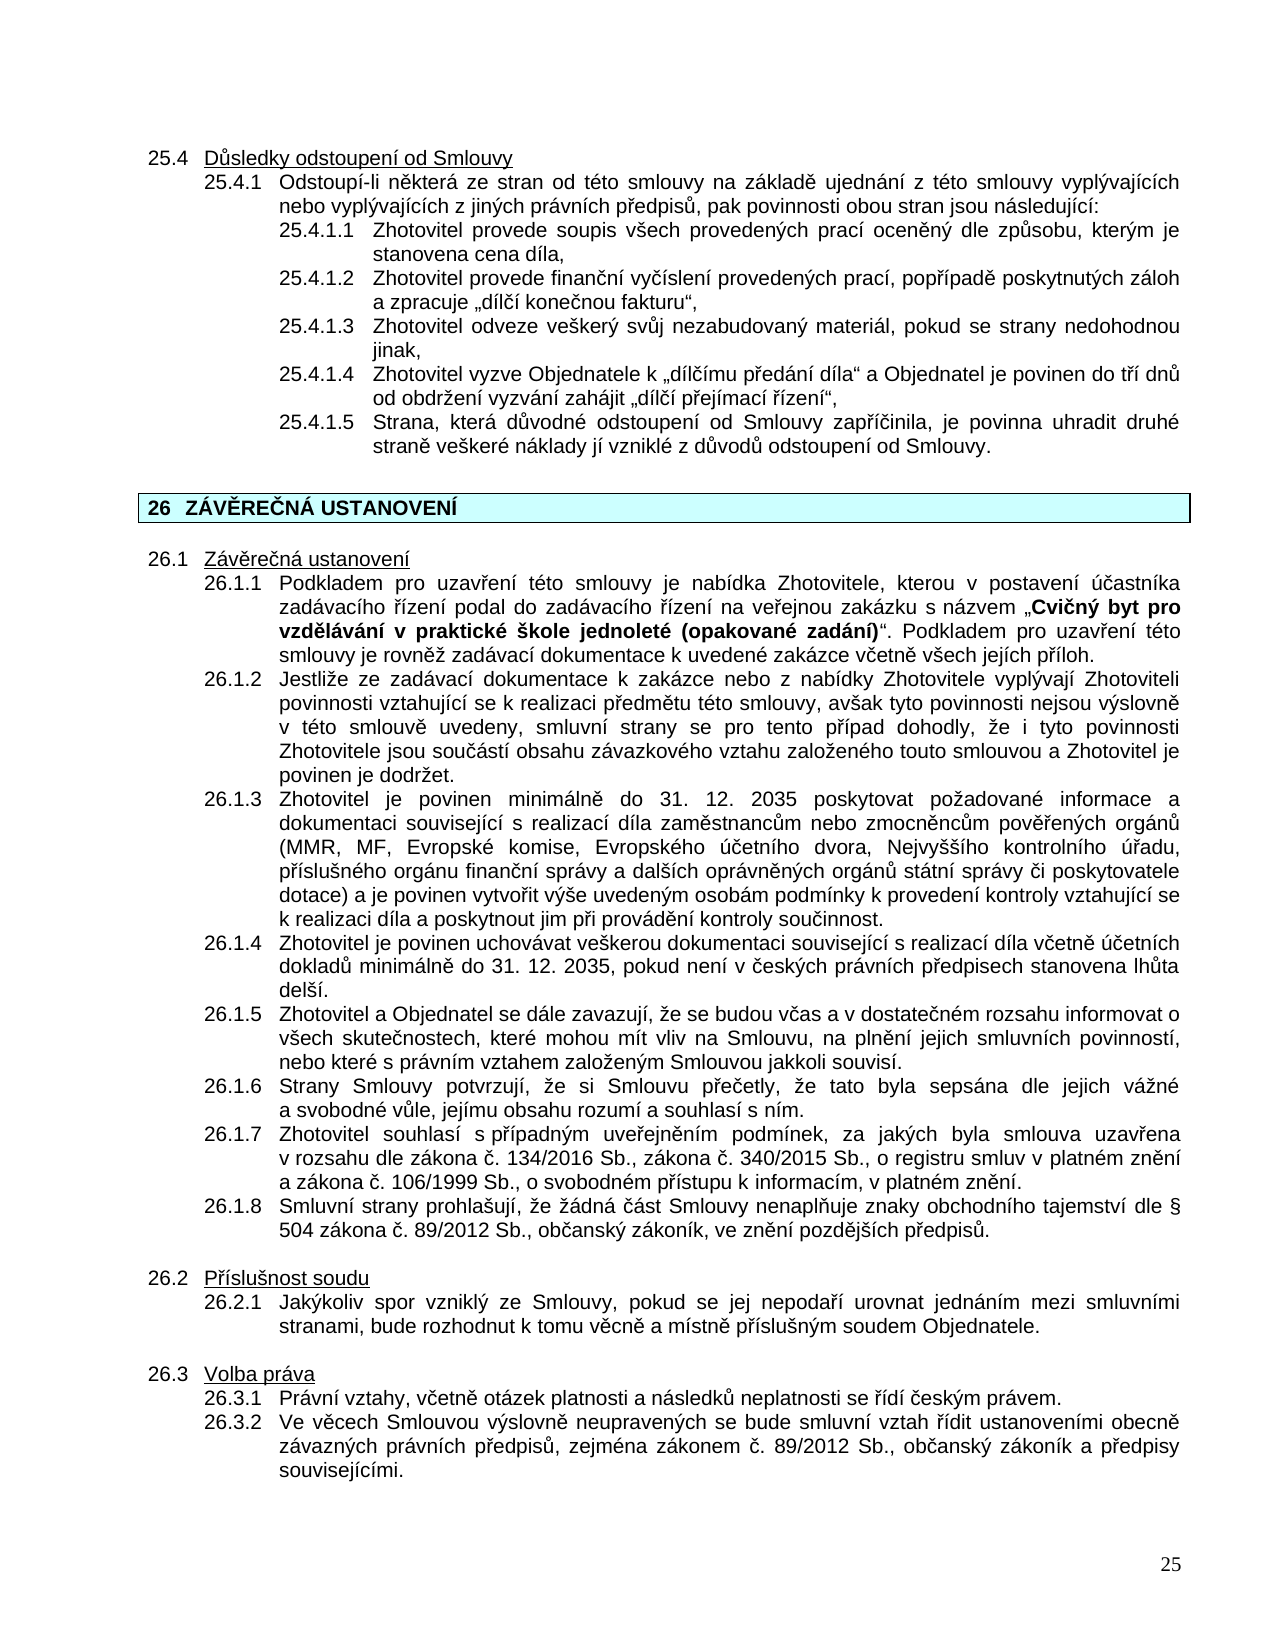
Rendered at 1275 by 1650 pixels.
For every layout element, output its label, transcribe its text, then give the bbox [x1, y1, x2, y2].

list Zhotovitel a Objednatel se dále zavazují, že se budou včas a v dostatečném rozsahu informovat o všech skutečnostech, které mohou mít vliv na Smlouvu, na plnění jejich smluvních povinností, nebo které s právním vztahem založeným Smlouvou jakkoli souvisí. [204, 1002, 1181, 1074]
list Ve věcech Smlouvou výslovně neupravených se bude smluvní vztah řídit ustanoveními obecně závazných právních předpisů, zejména zákonem č. 89/2012 Sb., občanský zákoník a předpisy souvisejícími. [204, 1409, 1181, 1481]
list Odstoupí-li některá ze stran od této smlouvy na základě ujednání z této smlouvy vyplývajících nebo vyplývajících z jiných právních předpisů, pak povinnosti obou stran jsou následující: [204, 170, 1181, 218]
list závěrečná ustanovení [139, 494, 1189, 522]
list Strana, která důvodné odstoupení od Smlouvy zapříčinila, je povinna uhradit druhé straně veškeré náklady jí vzniklé z důvodů odstoupení od Smlouvy. [279, 409, 1181, 457]
list Zhotovitel provede finanční vyčíslení provedených prací, popřípadě poskytnutých záloh a zpracuje „dílčí konečnou fakturu“, [279, 266, 1181, 314]
list Smluvní strany prohlašují, že žádná část Smlouvy nenaplňuje znaky obchodního tajemství dle § 504 zákona č. 89/2012 Sb., občanský zákoník, ve znění pozdějších předpisů. [204, 1194, 1181, 1242]
list Zhotovitel odveze veškerý svůj nezabudovaný materiál, pokud se strany nedohodnou jinak, [279, 314, 1181, 362]
list Důsledky odstoupení od Smlouvy [148, 146, 1181, 170]
list Zhotovitel je povinen minimálně do 31. 12. 2035 poskytovat požadované informace a dokumentaci související s realizací díla zaměstnancům nebo zmocněncům pověřených orgánů (MMR, MF, Evropské komise, Evropského účetního dvora, Nejvyššího kontrolního úřadu, příslušného orgánu finanční správy a dalších oprávněných orgánů státní správy či poskytovatele dotace) a je povinen vytvořit výše uvedeným osobám podmínky k provedení kontroly vztahující se k realizaci díla a poskytnout jim při provádění kontroly součinnost. [204, 787, 1181, 930]
list Jestliže ze zadávací dokumentace k zakázce nebo z nabídky Zhotovitele vyplývají Zhotoviteli povinnosti vztahující se k realizaci předmětu této smlouvy, avšak tyto povinnosti nejsou výslovně v této smlouvě uvedeny, smluvní strany se pro tento případ dohodly, že i tyto povinnosti Zhotovitele jsou součástí obsahu závazkového vztahu založeného touto smlouvou a Zhotovitel je povinen je dodržet. [204, 667, 1181, 787]
list Závěrečná ustanovení [148, 547, 1181, 571]
list Jakýkoliv spor vzniklý ze Smlouvy, pokud se jej nepodaří urovnat jednáním mezi smluvními stranami, bude rozhodnut k tomu věcně a místně příslušným soudem Objednatele. [204, 1290, 1181, 1338]
list Zhotovitel provede soupis všech provedených prací oceněný dle způsobu, kterým je stanovena cena díla, [279, 218, 1181, 266]
list Příslušnost soudu [148, 1266, 1181, 1290]
list Zhotovitel je povinen uchovávat veškerou dokumentaci související s realizací díla včetně účetních dokladů minimálně do 31. 12. 2035, pokud není v českých právních předpisech stanovena lhůta delší. [204, 930, 1181, 1002]
list Volba práva [148, 1362, 1181, 1386]
list Podkladem pro uzavření této smlouvy je nabídka Zhotovitele, kterou v postavení účastníka zadávacího řízení podal do zadávacího řízení na veřejnou zakázku s názvem „Cvičný byt pro vzdělávání v praktické škole jednoleté (opakované zadání)“. Podkladem pro uzavření této smlouvy je rovněž zadávací dokumentace k uvedené zakázce včetně všech jejích příloh. [204, 571, 1181, 667]
list Strany Smlouvy potvrzují, že si Smlouvu přečetly, že tato byla sepsána dle jejich vážné a svobodné vůle, jejímu obsahu rozumí a souhlasí s ním. [204, 1074, 1181, 1122]
list Právní vztahy, včetně otázek platnosti a následků neplatnosti se řídí českým právem. [204, 1386, 1181, 1409]
list Zhotovitel souhlasí s případným uveřejněním podmínek, za jakých byla smlouva uzavřena v rozsahu dle zákona č. 134/2016 Sb., zákona č. 340/2015 Sb., o registru smluv v platném znění a zákona č. 106/1999 Sb., o svobodném přístupu k informacím, v platném znění. [204, 1122, 1181, 1194]
list Zhotovitel vyzve Objednatele k „dílčímu předání díla“ a Objednatel je povinen do tří dnů od obdržení vyzvání zahájit „dílčí přejímací řízení“, [279, 362, 1181, 409]
